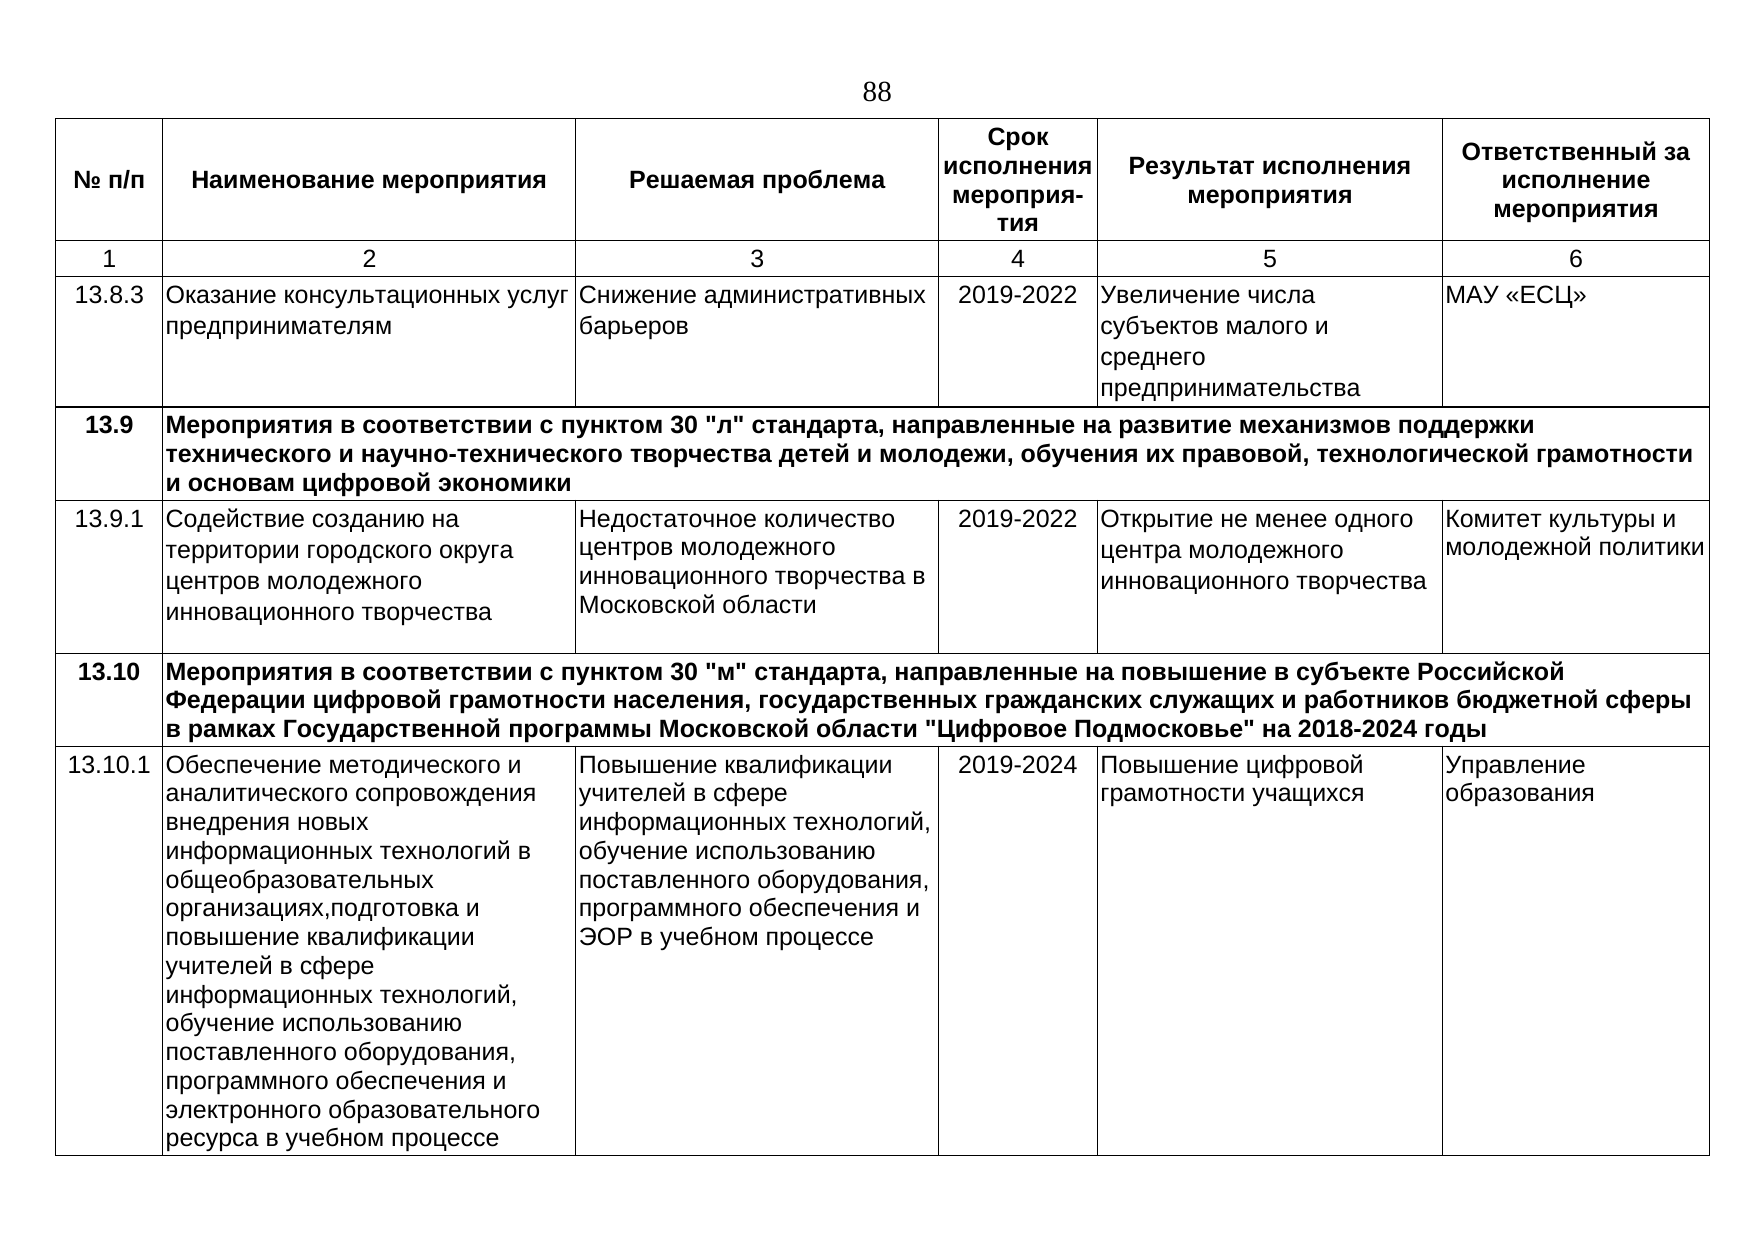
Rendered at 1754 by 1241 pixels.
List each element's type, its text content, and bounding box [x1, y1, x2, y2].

table_cell 2 [163, 241, 575, 276]
table_cell 5 [1098, 241, 1442, 276]
table_cell Содействие созданию на территории городского округа центров молодежного инновационного творчества [163, 501, 575, 652]
table_header Решаемая проблема [576, 119, 938, 240]
table_cell 3 [576, 241, 938, 276]
table_cell Комитет культуры и молодежной политики [1443, 501, 1709, 652]
table_cell 13.9.1 [56, 501, 162, 652]
table_cell Оказание консультационных услуг предпринимателям [163, 277, 575, 406]
table_cell 2019-2022 [939, 501, 1097, 652]
table_cell Управление образования [1443, 747, 1709, 1155]
table_cell Мероприятия в соответствии с пунктом 30 "л" стандарта, направленные на развитие механизмов поддержки технического и научно-технического творчества детей и молодежи, обучения их правовой, технологической грамотности и основам цифровой экономики [163, 408, 1709, 499]
table_cell Повышение квалификации учителей в сфере информационных технологий, обучение использованию поставленного оборудования, программного обеспечения и ЭОР в учебном процессе [576, 747, 938, 1155]
table_cell Недостаточное количество центров молодежного инновационного творчества в Московской области [576, 501, 938, 652]
table_cell 6 [1443, 241, 1709, 276]
table_cell 13.8.3 [56, 277, 162, 406]
table_header Наименование мероприятия [163, 119, 575, 240]
table_cell 2019-2022 [939, 277, 1097, 406]
table_header № п/п [56, 119, 162, 240]
table_header Ответственный за исполнение мероприятия [1443, 119, 1709, 240]
table_cell 4 [939, 241, 1097, 276]
table_cell Обеспечение методического и аналитического сопровождения внедрения новых информационных технологий в общеобразовательных организациях,подготовка и повышение квалификации учителей в сфере информационных технологий, обучение использованию поставленного оборудования, программного обеспечения и электронного образовательного ресурса в учебном процессе [163, 747, 575, 1155]
table_cell Повышение цифровой грамотности учащихся [1098, 747, 1442, 1155]
table_cell 13.10 [56, 654, 162, 746]
table_cell 2019-2024 [939, 747, 1097, 1155]
table_cell Мероприятия в соответствии с пунктом 30 "м" стандарта, направленные на повышение в субъекте Российской Федерации цифровой грамотности населения, государственных гражданских служащих и работников бюджетной сферы в рамках Государственной программы Московской области "Цифровое Подмосковье" на 2018-2024 годы [163, 654, 1709, 746]
table_cell Снижение административных барьеров [576, 277, 938, 406]
table_header Срок исполнения мероприя-тия [939, 119, 1097, 240]
table_cell 1 [56, 241, 162, 276]
table_cell Увеличение числа субъектов малого и среднего предпринимательства [1098, 277, 1442, 406]
table_cell МАУ «ЕСЦ» [1443, 277, 1709, 406]
table_cell Открытие не менее одного центра молодежного инновационного творчества [1098, 501, 1442, 652]
table_cell 13.9 [56, 408, 162, 499]
table_cell 13.10.1 [56, 747, 162, 1155]
table_header Результат исполнения мероприятия [1098, 119, 1442, 240]
